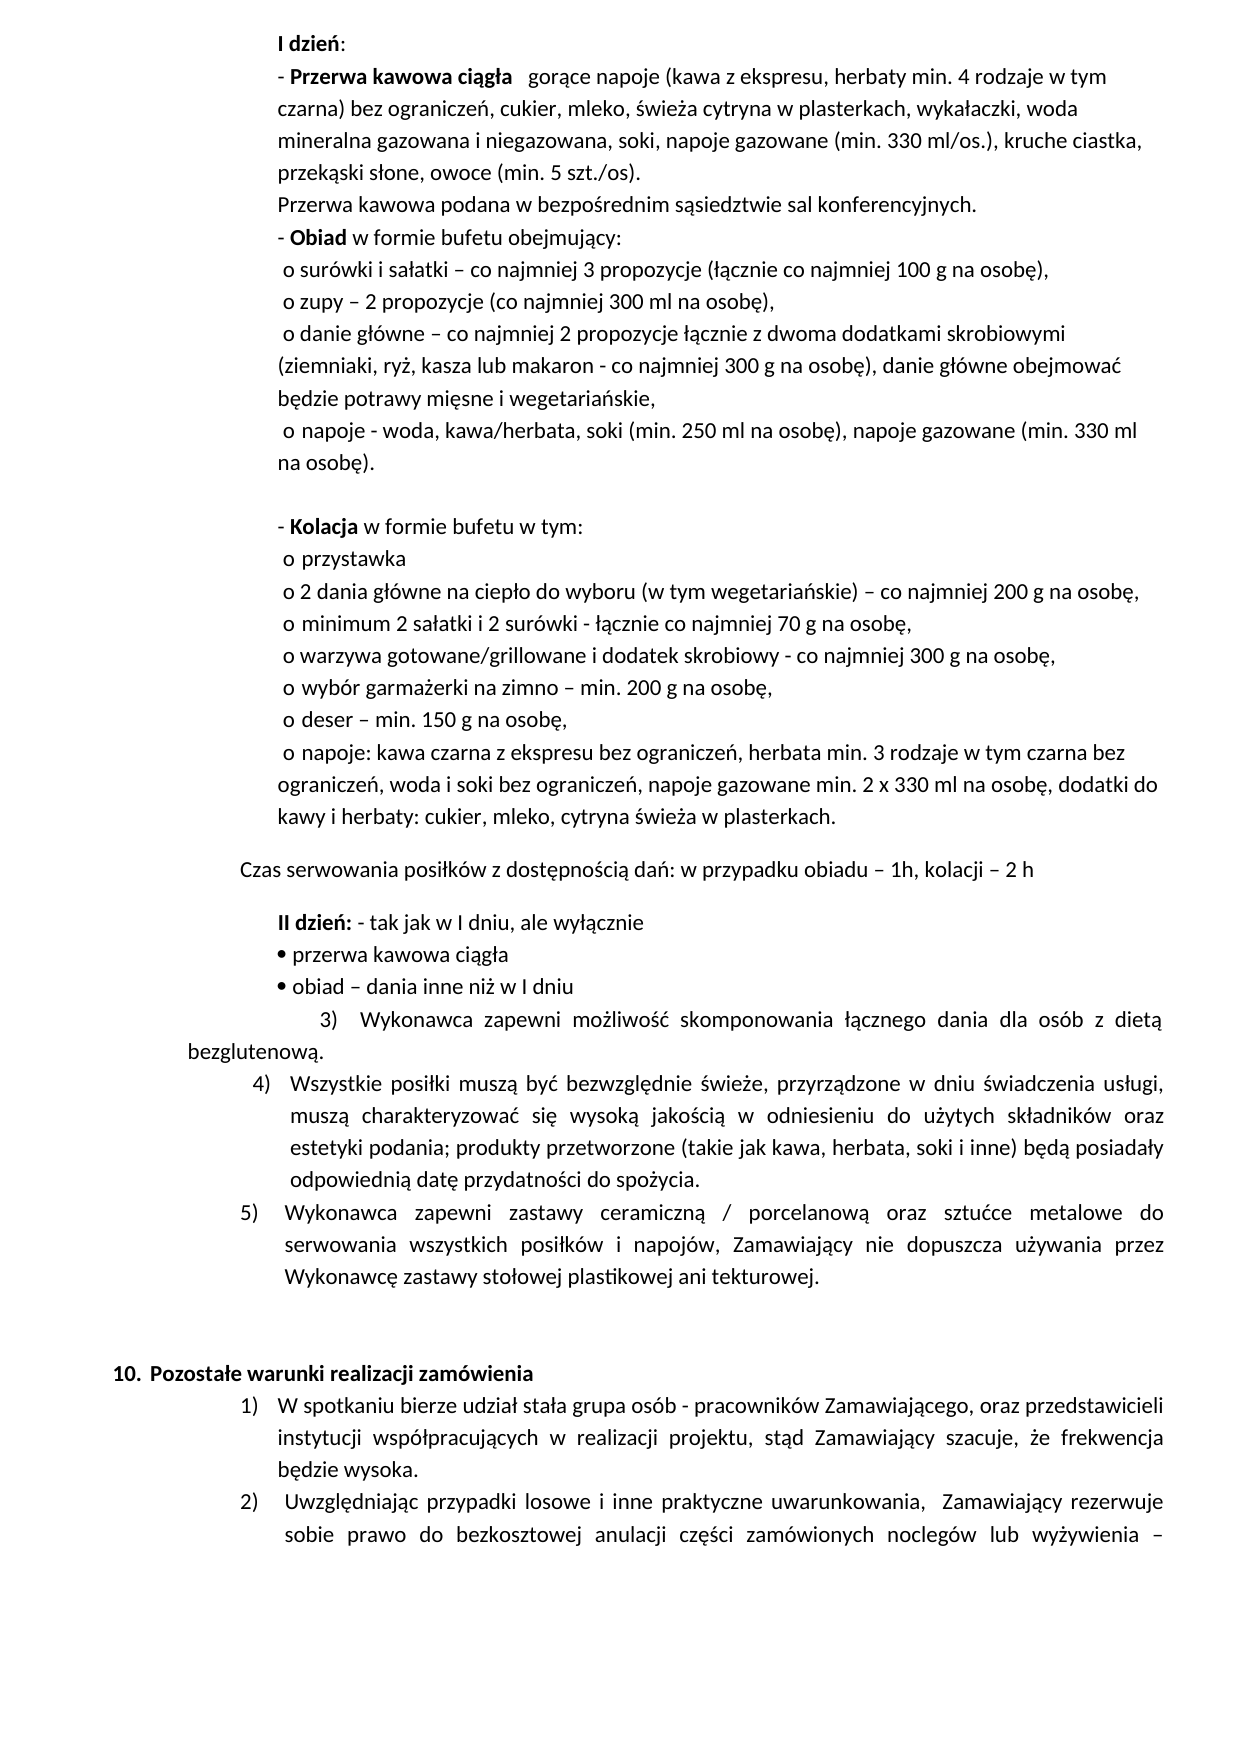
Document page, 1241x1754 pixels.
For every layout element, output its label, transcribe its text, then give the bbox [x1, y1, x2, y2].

list - Obiad w formie bufetu obejmujący: o surówki i sałatki – co najmniej 3 propozycje (łącznie co najmniej 100 g na osobę), o zupy – 2 propozycje (co najmniej 300 ml na osobę), o danie główne – co najmniej 2 propozycje łącznie z dwoma dodatkami skrobiowymi (ziemniaki, ryż, kasza lub makaron - co najmniej 300 g na osobę), danie główne obejmować będzie potrawy mięsne i wegetariańskie, o napoje - woda, kawa/herbata, soki (min. 250 ml na osobę), napoje gazowane (min. 330 ml na osobę). [277, 223, 1165, 476]
text II dzień: - tak jak w I dniu, ale wyłącznie przerwa kawowa ciągła [278, 908, 1165, 968]
list Pozostałe warunki realizacji zamówienia [112, 1359, 1165, 1387]
list Przerwa kawowa podana w bezpośrednim sąsiedztwie sal konferencyjnych. [277, 191, 1165, 218]
text Czas serwowania posiłków z dostępnością dań: w przypadku obiadu – 1h, kolacji – 2 h [240, 855, 1165, 883]
list o warzywa gotowane/grillowane i dodatek skrobiowy - co najmniej 300 g na osobę, o wybór garmażerki na zimno – min. 200 g na osobę, o deser – min. 150 g na osobę, o napoje: kawa czarna z ekspresu bez ograniczeń, herbata min. 3 rodzaje w tym czarna bez ograniczeń, woda i soki bez ograniczeń, napoje gazowane min. 2 x 330 ml na osobę, dodatki do kawy i herbaty: cukier, mleko, cytryna świeża w plasterkach. [277, 641, 1165, 830]
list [240, 1487, 1165, 1548]
text 3) Wykonawca zapewni możliwość skomponowania łącznego dania dla osób z dietą bezglutenową. [187, 1005, 1165, 1065]
list Wykonawca zapewni zastawy ceramiczną / porcelanową oraz sztućce metalowe do serwowania wszystkich posiłków i napojów, Zamawiający nie dopuszcza używania przez Wykonawcę zastawy stołowej plastikowej ani tekturowej. [240, 1198, 1165, 1290]
text obiad – dania inne niż w I dniu [278, 972, 1165, 1001]
list W spotkaniu bierze udział stała grupa osób - pracowników Zamawiającego, oraz przedstawicieli instytucji współpracujących w realizacji projektu, stąd Zamawiający szacuje, że frekwencja będzie wysoka. [240, 1391, 1165, 1483]
list - Kolacja w formie bufetu w tym: o przystawka o 2 dania główne na ciepło do wyboru (w tym wegetariańskie) – co najmniej 200 g na osobę, o minimum 2 sałatki i 2 surówki - łącznie co najmniej 70 g na osobę, [277, 480, 1165, 637]
list Wszystkie posiłki muszą być bezwzględnie świeże, przyrządzone w dniu świadczenia usługi, muszą charakteryzować się wysoką jakością w odniesieniu do użytych składników oraz estetyki podania; produkty przetworzone (takie jak kawa, herbata, soki i inne) będą posiadały odpowiednią datę przydatności do spożycia. [252, 1069, 1165, 1194]
list - Przerwa kawowa ciągła gorące napoje (kawa z ekspresu, herbaty min. 4 rodzaje w tym czarna) bez ograniczeń, cukier, mleko, świeża cytryna w plasterkach, wykałaczki, woda mineralna gazowana i niegazowana, soki, napoje gazowane (min. 330 ml/os.), kruche ciastka, przekąski słone, owoce (min. 5 szt./os). [277, 62, 1165, 186]
list I dzień: [277, 29, 1165, 58]
